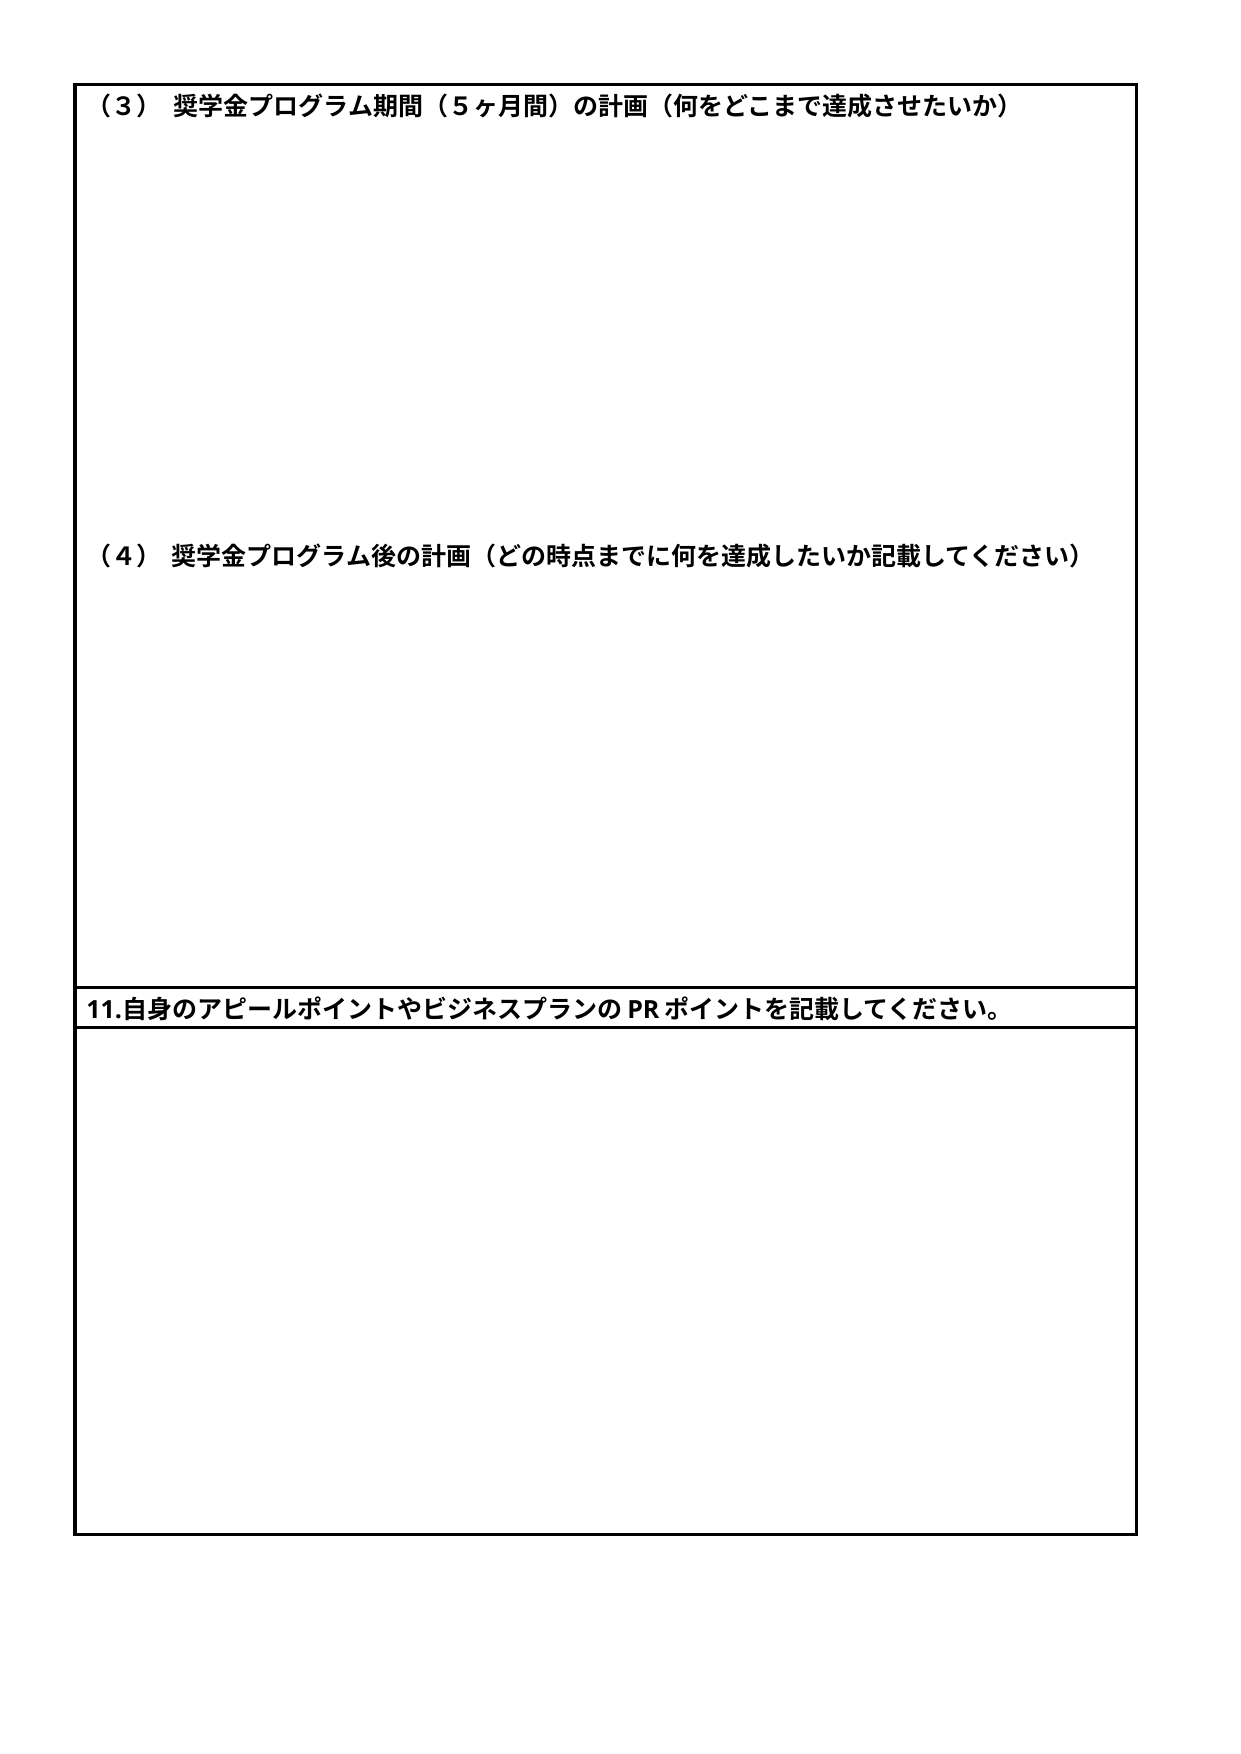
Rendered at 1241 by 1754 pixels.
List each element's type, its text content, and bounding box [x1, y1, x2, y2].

table_cell 奨学金プログラム期間（５ヶ月間）の計画（何をどこまで達成させたいか） 奨学金プログラム後の計画（どの時点までに何を達成したいか記載してください） [77, 86, 1135, 986]
table_cell 11.自身のアピールポイントやビジネスプランのPRポイントを記載してください。 [77, 989, 1135, 1026]
table_cell [77, 1029, 1135, 1532]
